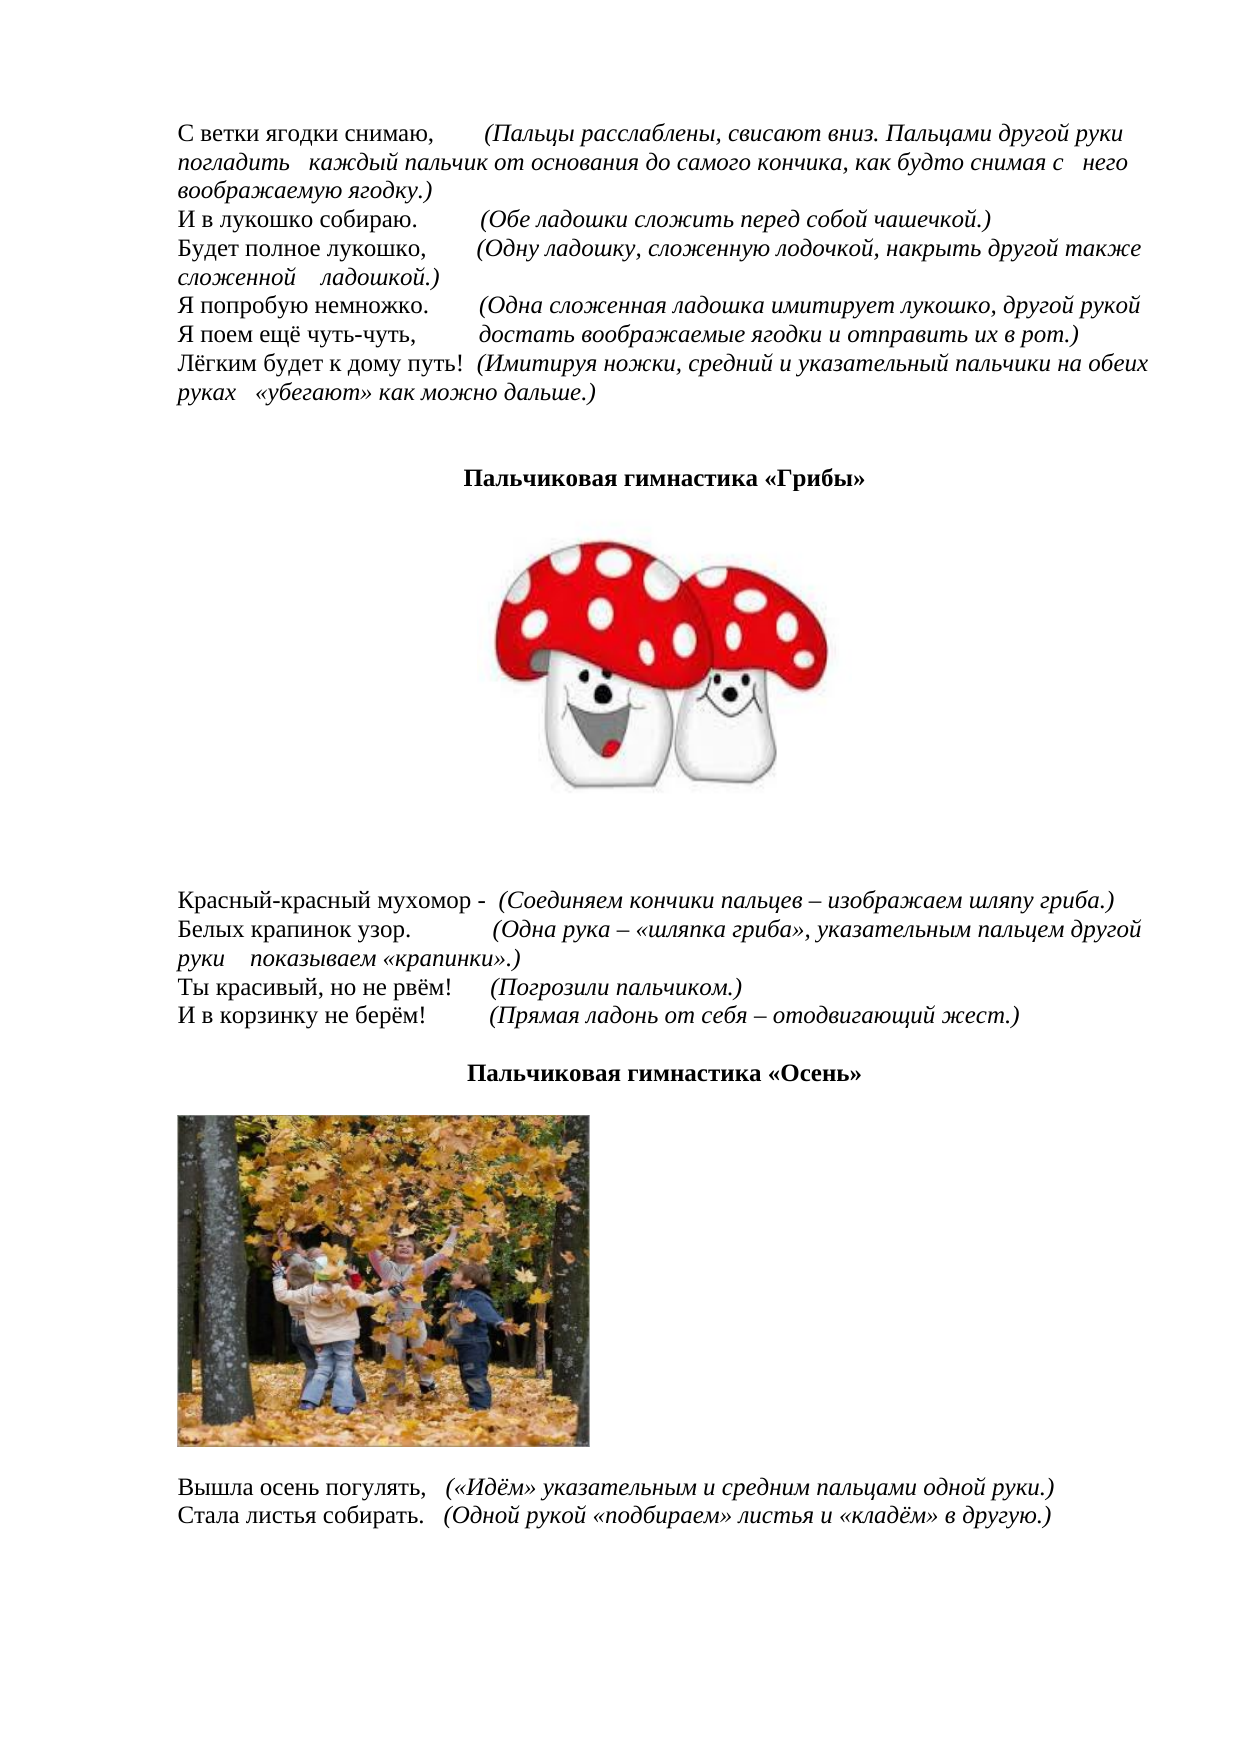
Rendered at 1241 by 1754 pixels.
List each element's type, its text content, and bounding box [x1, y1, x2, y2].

text И в лукошко собираю. (Обе ладошки сложить перед собой чашечкой.) [177, 204, 1152, 233]
text Я поем ещё чуть-чуть, достать воображаемые ягодки и отправить их в рот.) [177, 319, 1152, 348]
text С ветки ягодки снимаю, (Пальцы расслаблены, свисают вниз. Пальцами другой руки погладить каждый пальчик от основания до самого кончика, как будто снимая с него воображаемую ягодку.) [177, 118, 1152, 204]
text И в корзинку не берём! (Прямая ладонь от себя – отодвигающий жест.) [177, 1001, 1152, 1029]
text Вышла осень погулять, («Идём» указательным и средним пальцами одной руки.) [177, 1472, 1152, 1501]
text Я попробую немножко. (Одна сложенная ладошка имитирует лукошко, другой рукой [177, 291, 1152, 319]
text Красный-красный мухомор - (Соединяем кончики пальцев – изображаем шляпу гриба.) [177, 886, 1152, 914]
text Будет полное лукошко, (Одну ладошку, сложенную лодочкой, накрыть другой также сложенной ладошкой.) [177, 233, 1152, 291]
text Лёгким будет к дому путь! (Имитируя ножки, средний и указательный пальчики на обеих руках «убегают» как можно дальше.) [177, 348, 1152, 406]
picture [477, 491, 852, 861]
text Пальчиковая гимнастика «Осень» [177, 1058, 1152, 1087]
text Стала листья собирать. (Одной рукой «подбираем» листья и «кладём» в другую.) [177, 1501, 1152, 1529]
text Белых крапинок узор. (Одна рука – «шляпка гриба», указательным пальцем другой руки показываем «крапинки».) [177, 914, 1152, 972]
picture [177, 1115, 590, 1447]
text Ты красивый, но не рвём! (Погрозили пальчиком.) [177, 972, 1152, 1001]
text Пальчиковая гимнастика «Грибы» [177, 463, 1152, 492]
